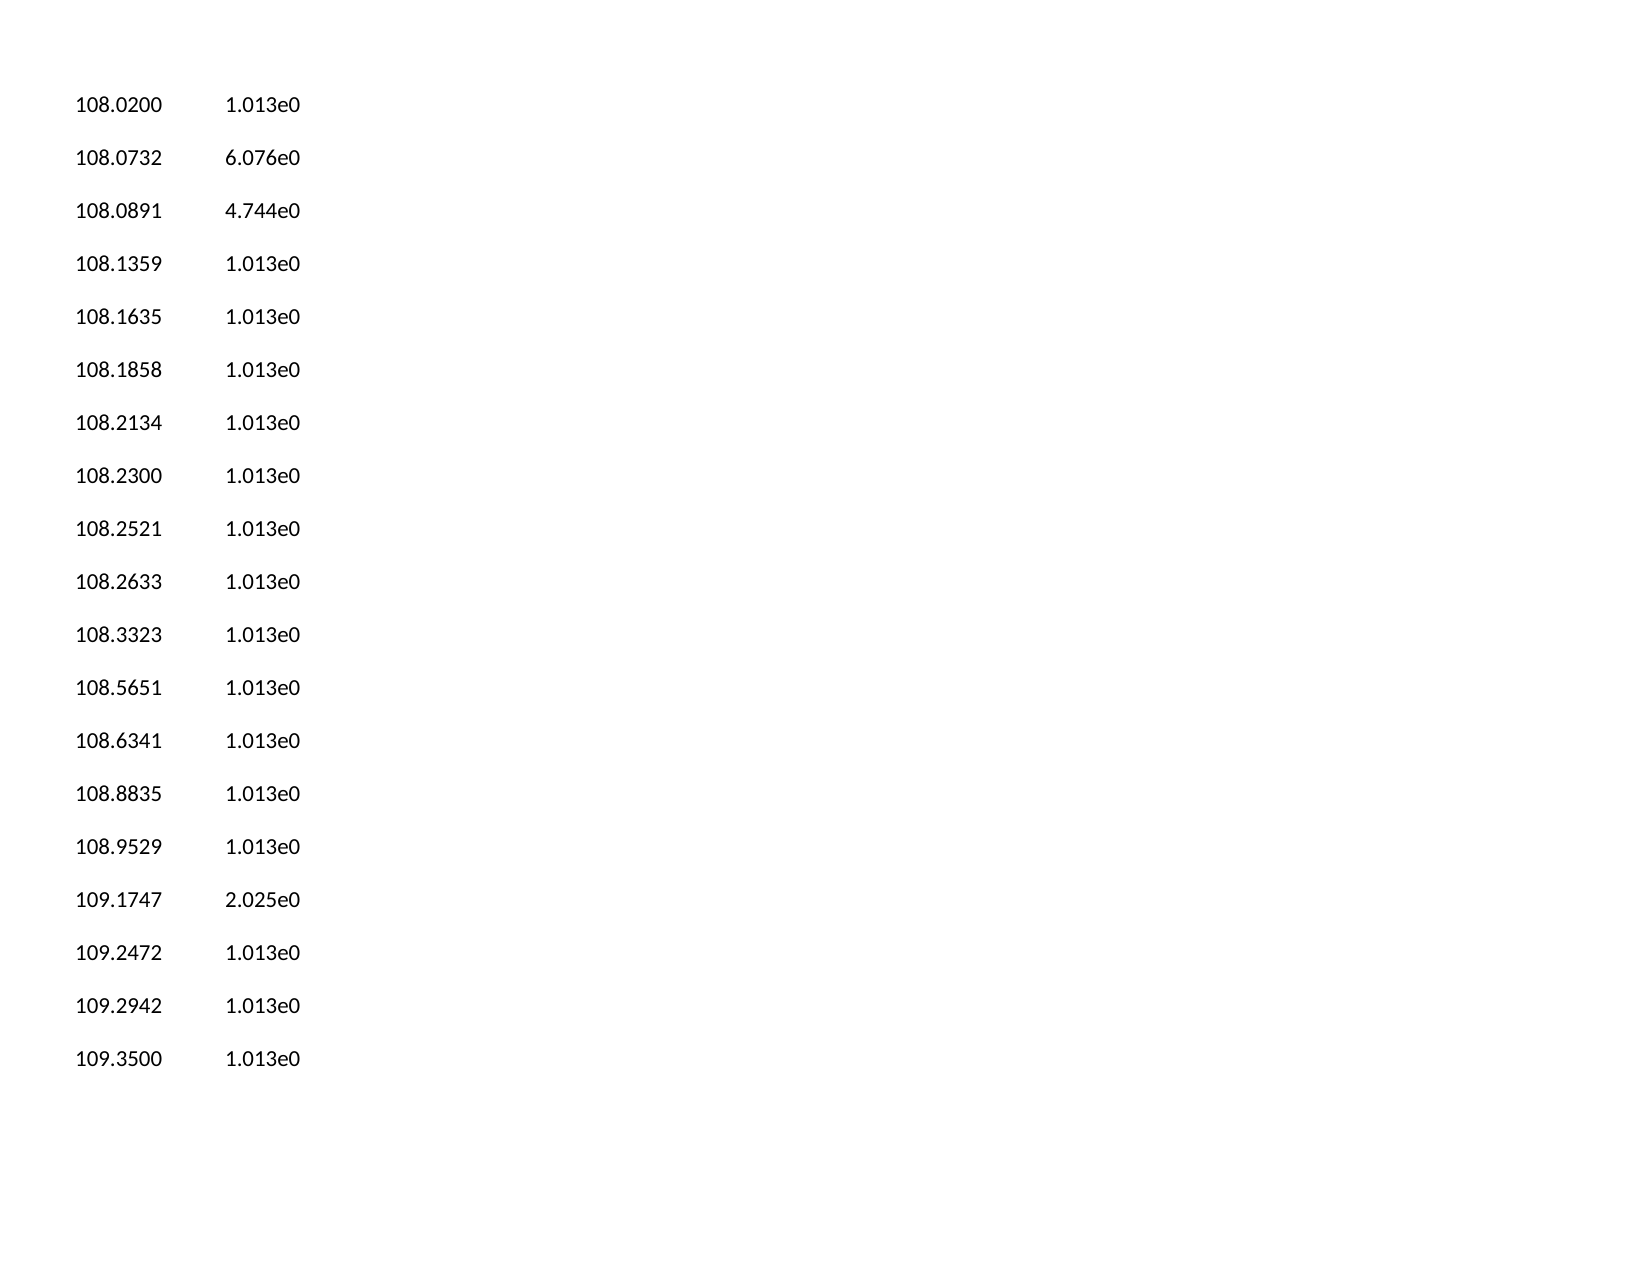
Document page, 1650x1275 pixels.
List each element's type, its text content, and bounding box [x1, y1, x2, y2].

text 108.6341 1.013e0 [75, 726, 1563, 754]
text 108.8835 1.013e0 [75, 779, 1563, 807]
text 109.3500 1.013e0 [75, 1044, 1563, 1072]
text 108.2300 1.013e0 [75, 461, 1563, 489]
text 108.2521 1.013e0 [75, 514, 1563, 542]
text 108.3323 1.013e0 [75, 620, 1563, 648]
text 108.5651 1.013e0 [75, 673, 1563, 701]
text 108.0891 4.744e0 [75, 196, 1563, 224]
text 108.9529 1.013e0 [75, 832, 1563, 860]
text 108.1858 1.013e0 [75, 355, 1563, 383]
text 108.0200 1.013e0 [75, 90, 1563, 118]
text 109.2472 1.013e0 [75, 938, 1563, 966]
text 109.1747 2.025e0 [75, 885, 1563, 913]
text 108.0732 6.076e0 [75, 143, 1563, 171]
text 108.1359 1.013e0 [75, 249, 1563, 277]
text 108.2633 1.013e0 [75, 567, 1563, 595]
text 108.2134 1.013e0 [75, 408, 1563, 436]
text 108.1635 1.013e0 [75, 302, 1563, 330]
text 109.2942 1.013e0 [75, 991, 1563, 1019]
